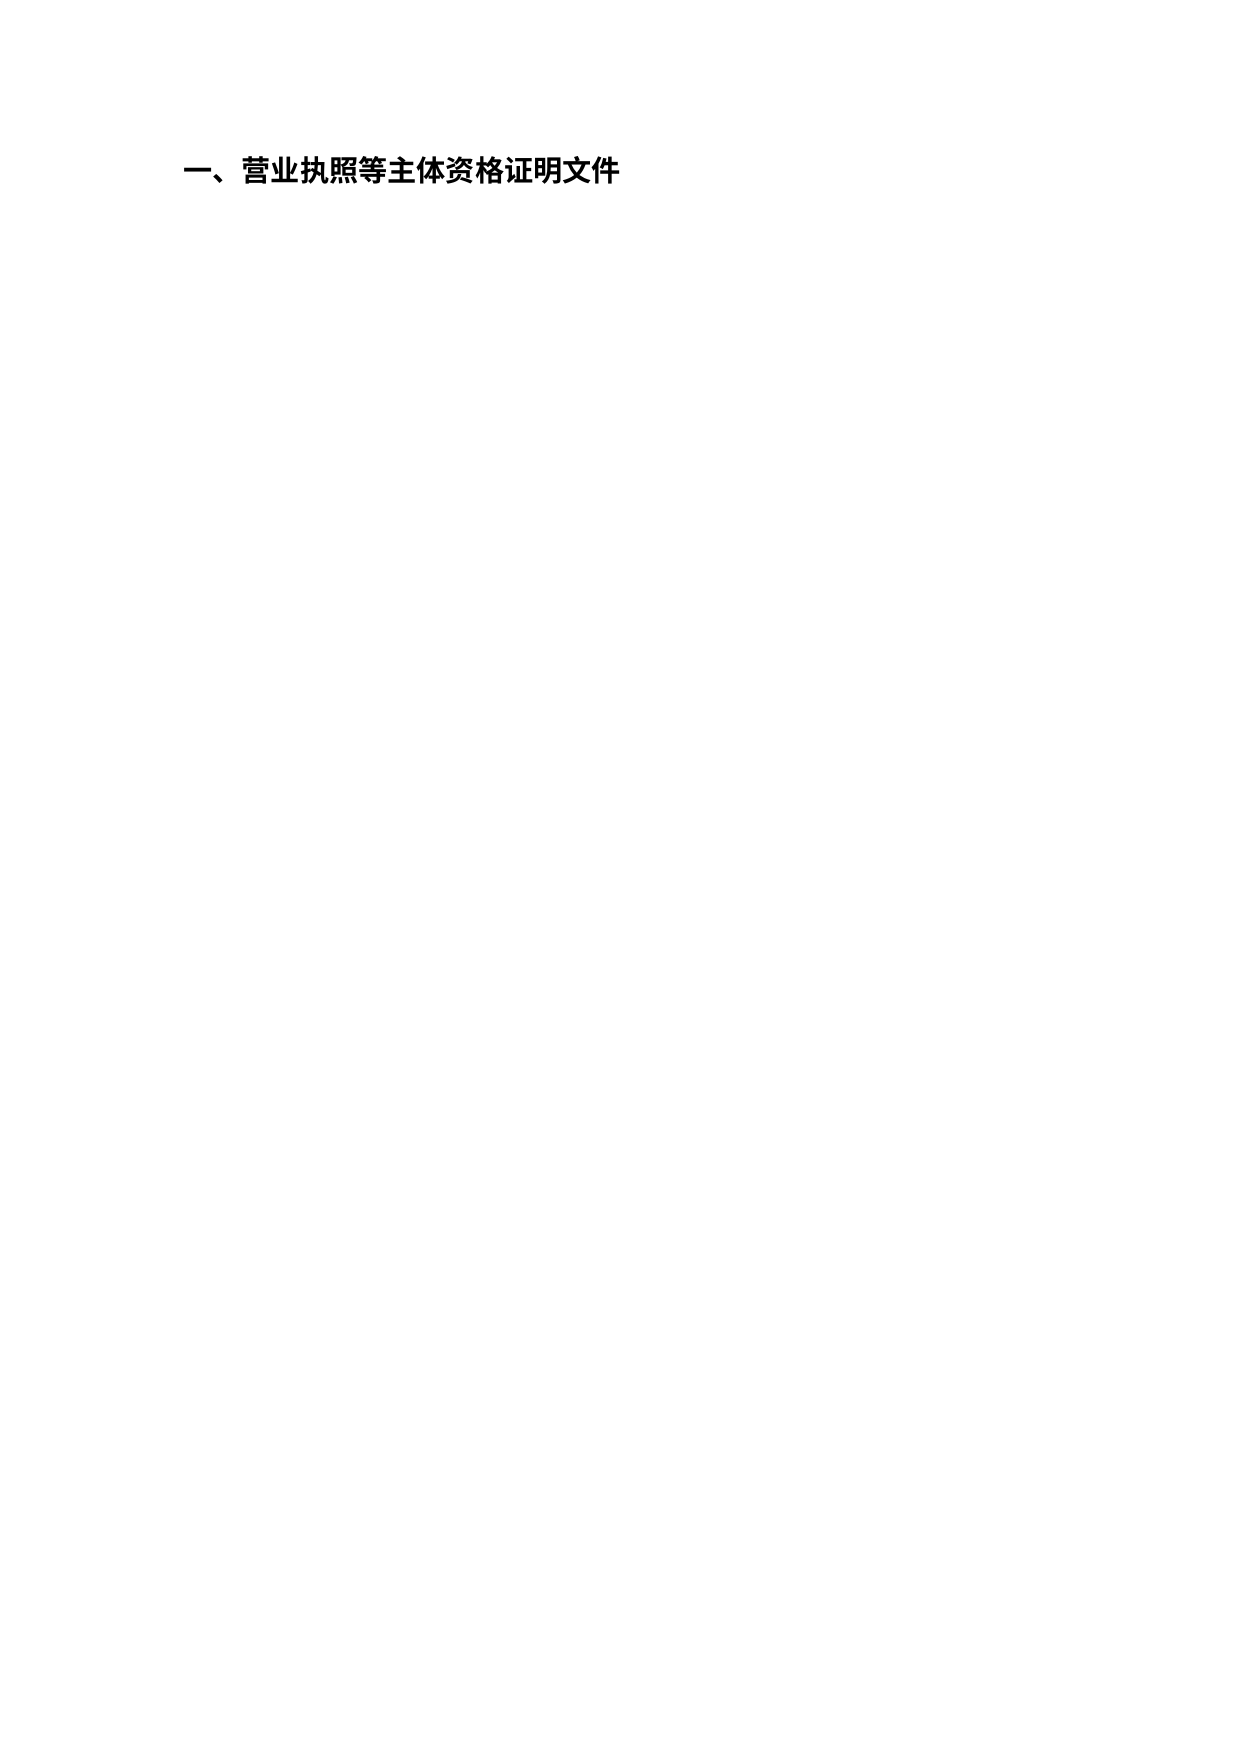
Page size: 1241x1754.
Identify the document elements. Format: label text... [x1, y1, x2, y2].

subtitle 一、营业执照等主体资格证明文件 [183, 148, 1069, 190]
